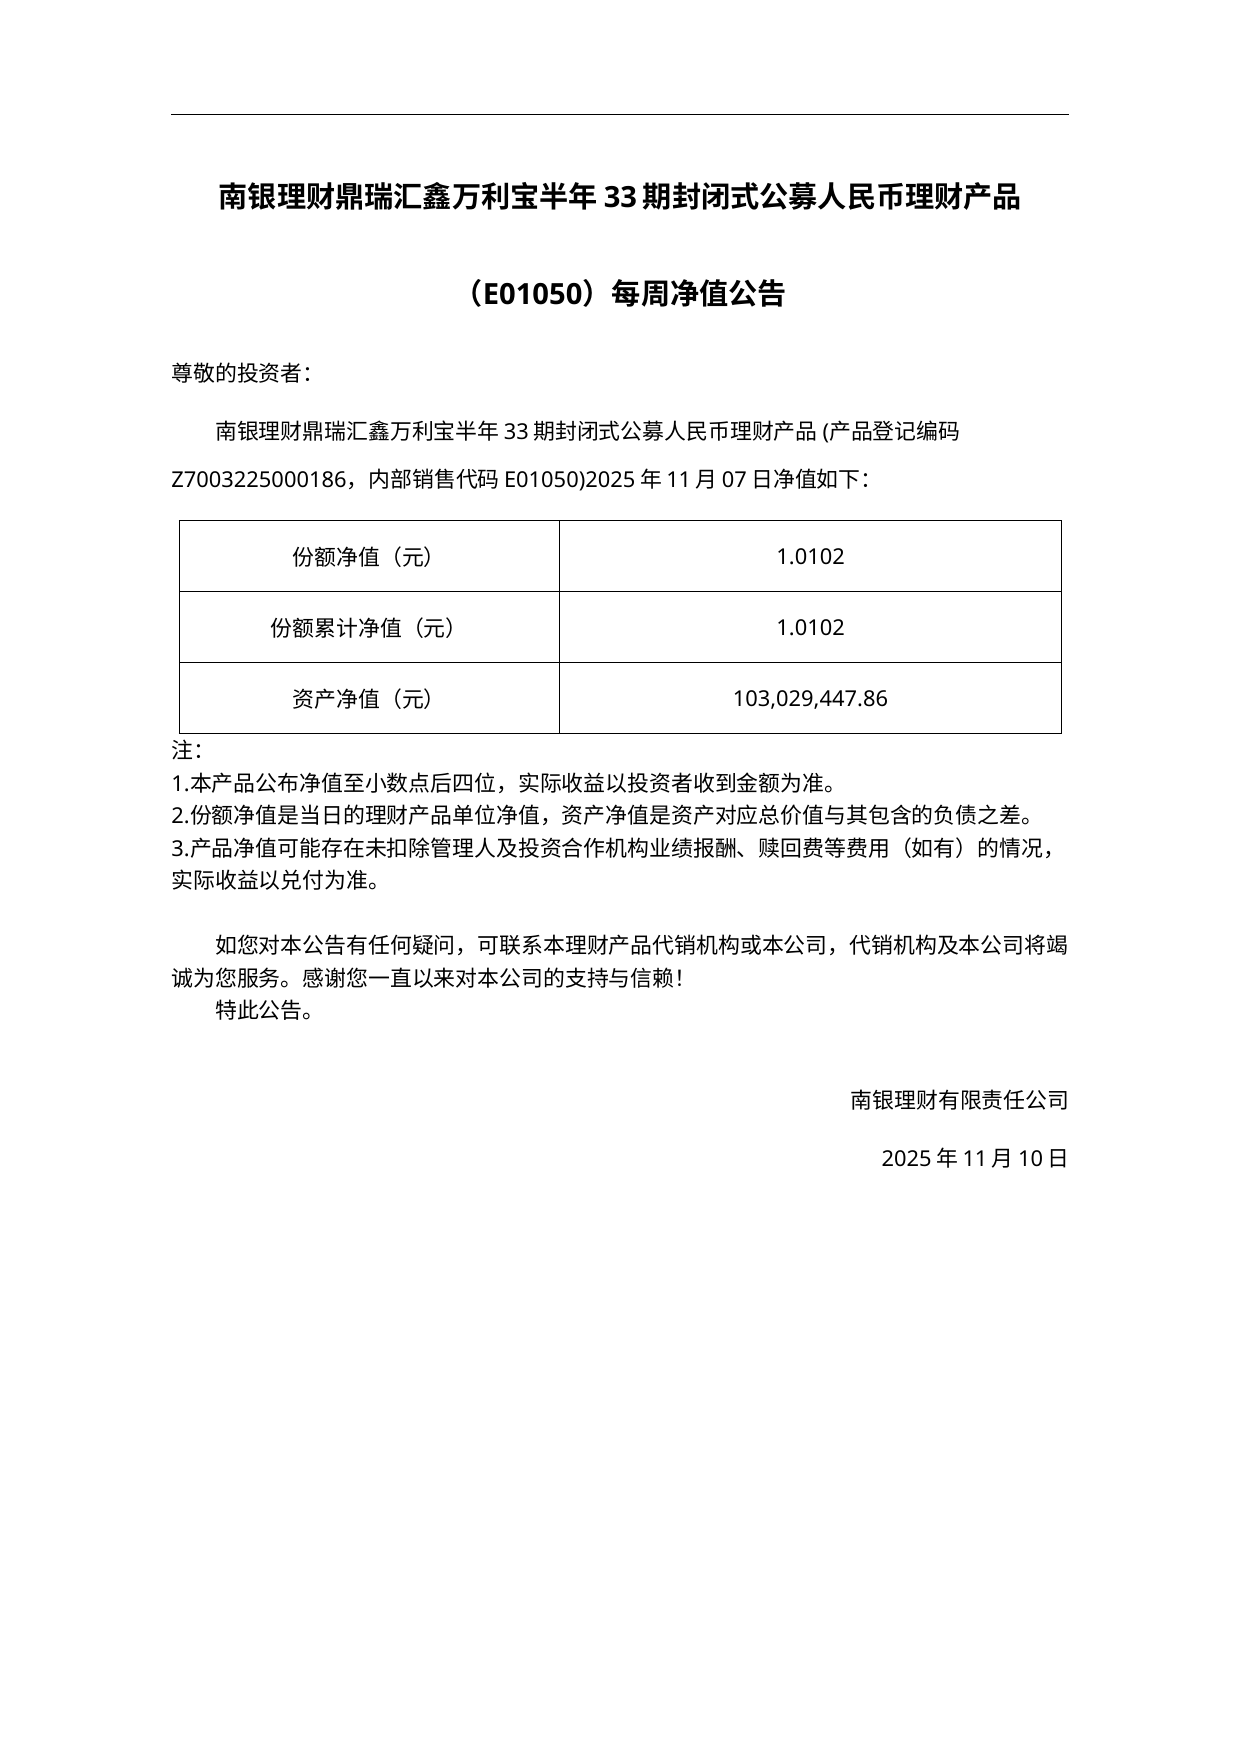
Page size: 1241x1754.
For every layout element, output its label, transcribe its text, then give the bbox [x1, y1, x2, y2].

table_header 份额净值（元） [180, 521, 559, 591]
table_cell 份额累计净值（元） [180, 592, 559, 662]
text 南银理财鼎瑞汇鑫万利宝半年33期封闭式公募人民币理财产品 (产品登记编码Z7003225000186，内部销售代码E01050)2025年11月07日净值如下： [171, 413, 1069, 494]
text 注： [171, 733, 1069, 765]
text 3.产品净值可能存在未扣除管理人及投资合作机构业绩报酬、赎回费等费用（如有）的情况，实际收益以兑付为准。 [171, 830, 1069, 895]
text 1.本产品公布净值至小数点后四位，实际收益以投资者收到金额为准。 [171, 765, 1069, 798]
text 2025年11月10日 [171, 1140, 1069, 1173]
text 特此公告。 [171, 993, 1069, 1025]
text 南银理财鼎瑞汇鑫万利宝半年33期封闭式公募人民币理财产品（E01050）每周净值公告 [171, 162, 1069, 324]
table_cell 103,029,447.86 [560, 663, 1061, 733]
table_header 1.0102 [560, 521, 1061, 591]
text 如您对本公告有任何疑问，可联系本理财产品代销机构或本公司，代销机构及本公司将竭诚为您服务。感谢您一直以来对本公司的支持与信赖！ [171, 928, 1069, 993]
table_cell 1.0102 [560, 592, 1061, 662]
text 2.份额净值是当日的理财产品单位净值，资产净值是资产对应总价值与其包含的负债之差。 [171, 798, 1069, 830]
table_cell 资产净值（元） [180, 663, 559, 733]
text 尊敬的投资者： [171, 355, 1069, 388]
text 南银理财有限责任公司 [171, 1082, 1069, 1115]
